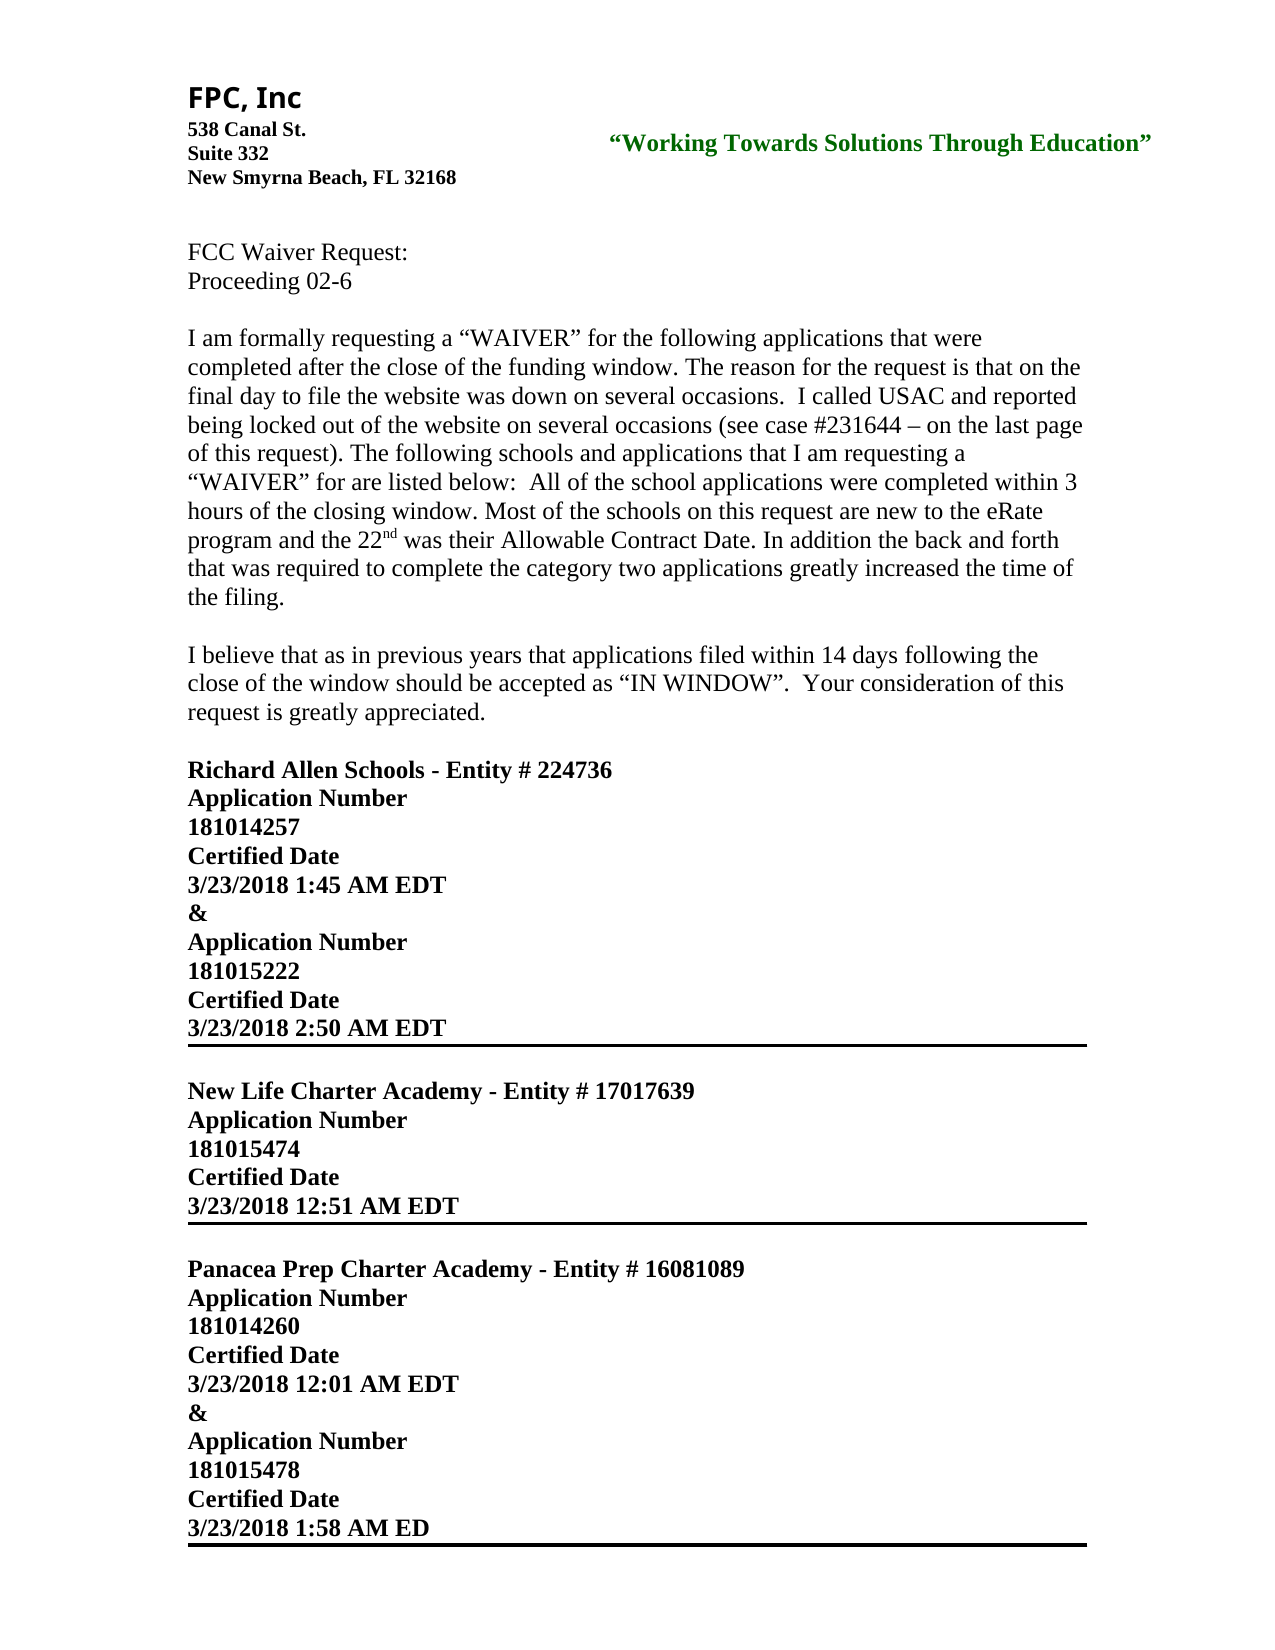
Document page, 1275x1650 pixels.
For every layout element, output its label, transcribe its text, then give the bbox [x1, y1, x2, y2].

text New Life Charter Academy - Entity # 17017639 [187, 1076, 1087, 1105]
text Certified Date [187, 985, 1087, 1013]
text 3/23/2018 2:50 AM EDT [187, 1013, 1087, 1047]
text 181015478 [187, 1455, 1087, 1484]
text I believe that as in previous years that applications filed within 14 days following the close of the window should be accepted as “IN WINDOW”. Your consideration of this request is greatly appreciated. [187, 640, 1087, 726]
text 181015474 [187, 1134, 1087, 1162]
text FCC Waiver Request: [187, 237, 1087, 266]
text Richard Allen Schools - Entity # 224736 [187, 755, 1087, 783]
text I am formally requesting a “WAIVER” for the following applications that were completed after the close of the funding window. The reason for the request is that on the final day to file the website was down on several occasions. I called USAC and reported being locked out of the website on several occasions (see case #231644 – on the last page of this request). The following schools and applications that I am requesting a “WAIVER” for are listed below: All of the school applications were completed within 3 hours of the closing window. Most of the schools on this request are new to the eRate program and the 22nd was their Allowable Contract Date. In addition the back and forth that was required to complete the category two applications greatly increased the time of the filing. [187, 323, 1087, 611]
text 3/23/2018 1:45 AM EDT [187, 870, 1087, 898]
text Certified Date [187, 1340, 1087, 1369]
text 181014260 [187, 1311, 1087, 1340]
text Certified Date [187, 1484, 1087, 1513]
text 181014257 [187, 812, 1087, 841]
text Proceeding 02-6 [187, 266, 1087, 295]
text Application Number [187, 1283, 1087, 1311]
text Application Number [187, 1426, 1087, 1455]
text & [187, 898, 1087, 927]
text 3/23/2018 12:01 AM EDT [187, 1369, 1087, 1398]
text Panacea Prep Charter Academy - Entity # 16081089 [187, 1254, 1087, 1283]
text 3/23/2018 12:51 AM EDT [187, 1191, 1087, 1225]
text Certified Date [187, 841, 1087, 870]
text 181015222 [187, 956, 1087, 985]
text Application Number [187, 1105, 1087, 1134]
text Certified Date [187, 1162, 1087, 1191]
list & [187, 1398, 1087, 1426]
text Application Number [187, 927, 1087, 956]
list 3/23/2018 1:58 AM ED [187, 1513, 1087, 1547]
text Application Number [187, 783, 1087, 812]
